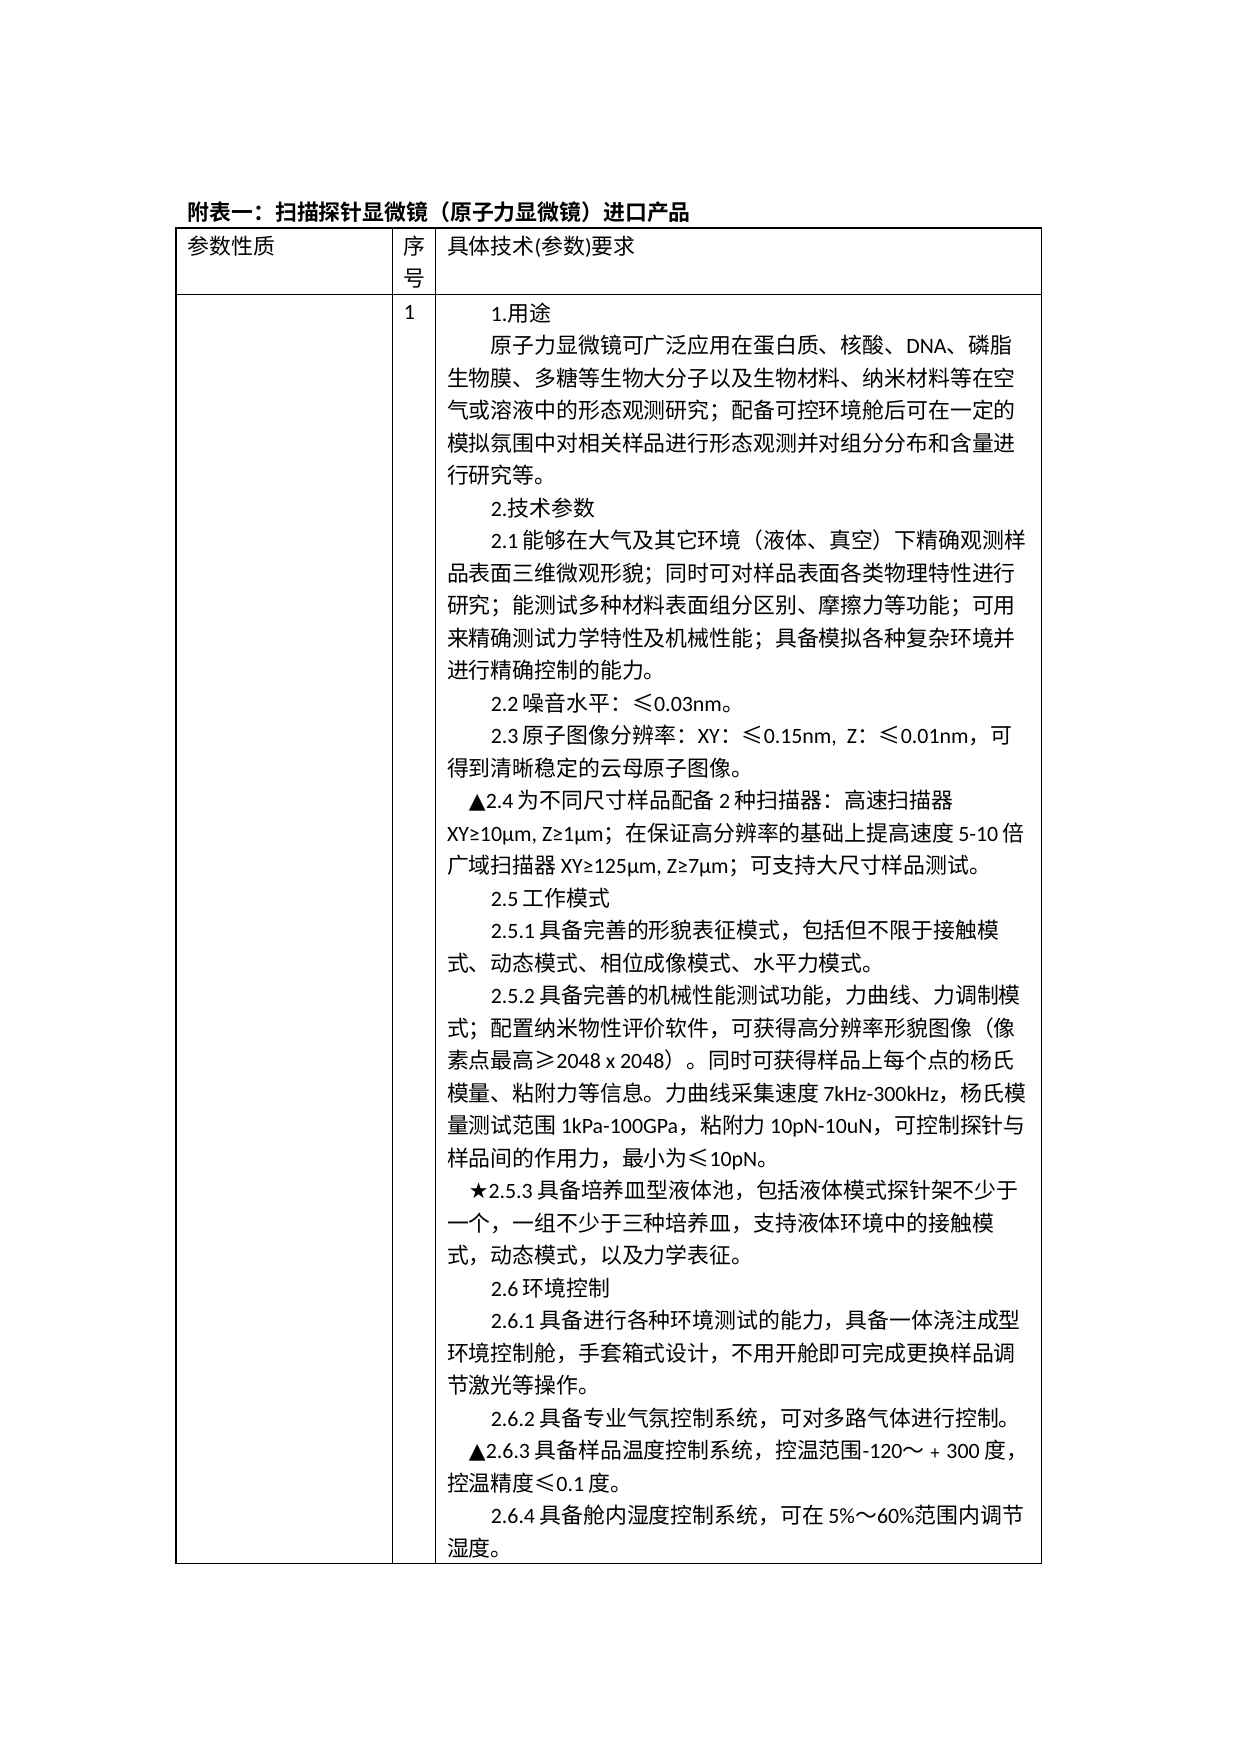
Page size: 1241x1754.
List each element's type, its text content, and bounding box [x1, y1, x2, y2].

table_cell 1 [393, 295, 435, 1563]
text 附表一：扫描探针显微镜（原子力显微镜）进口产品 [187, 194, 1053, 227]
table_header 参数性质 [177, 229, 392, 293]
table_cell [177, 295, 392, 1563]
table_header 具体技术(参数)要求 [436, 229, 1041, 293]
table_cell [436, 295, 1041, 1563]
table_header 序号 [393, 229, 435, 293]
